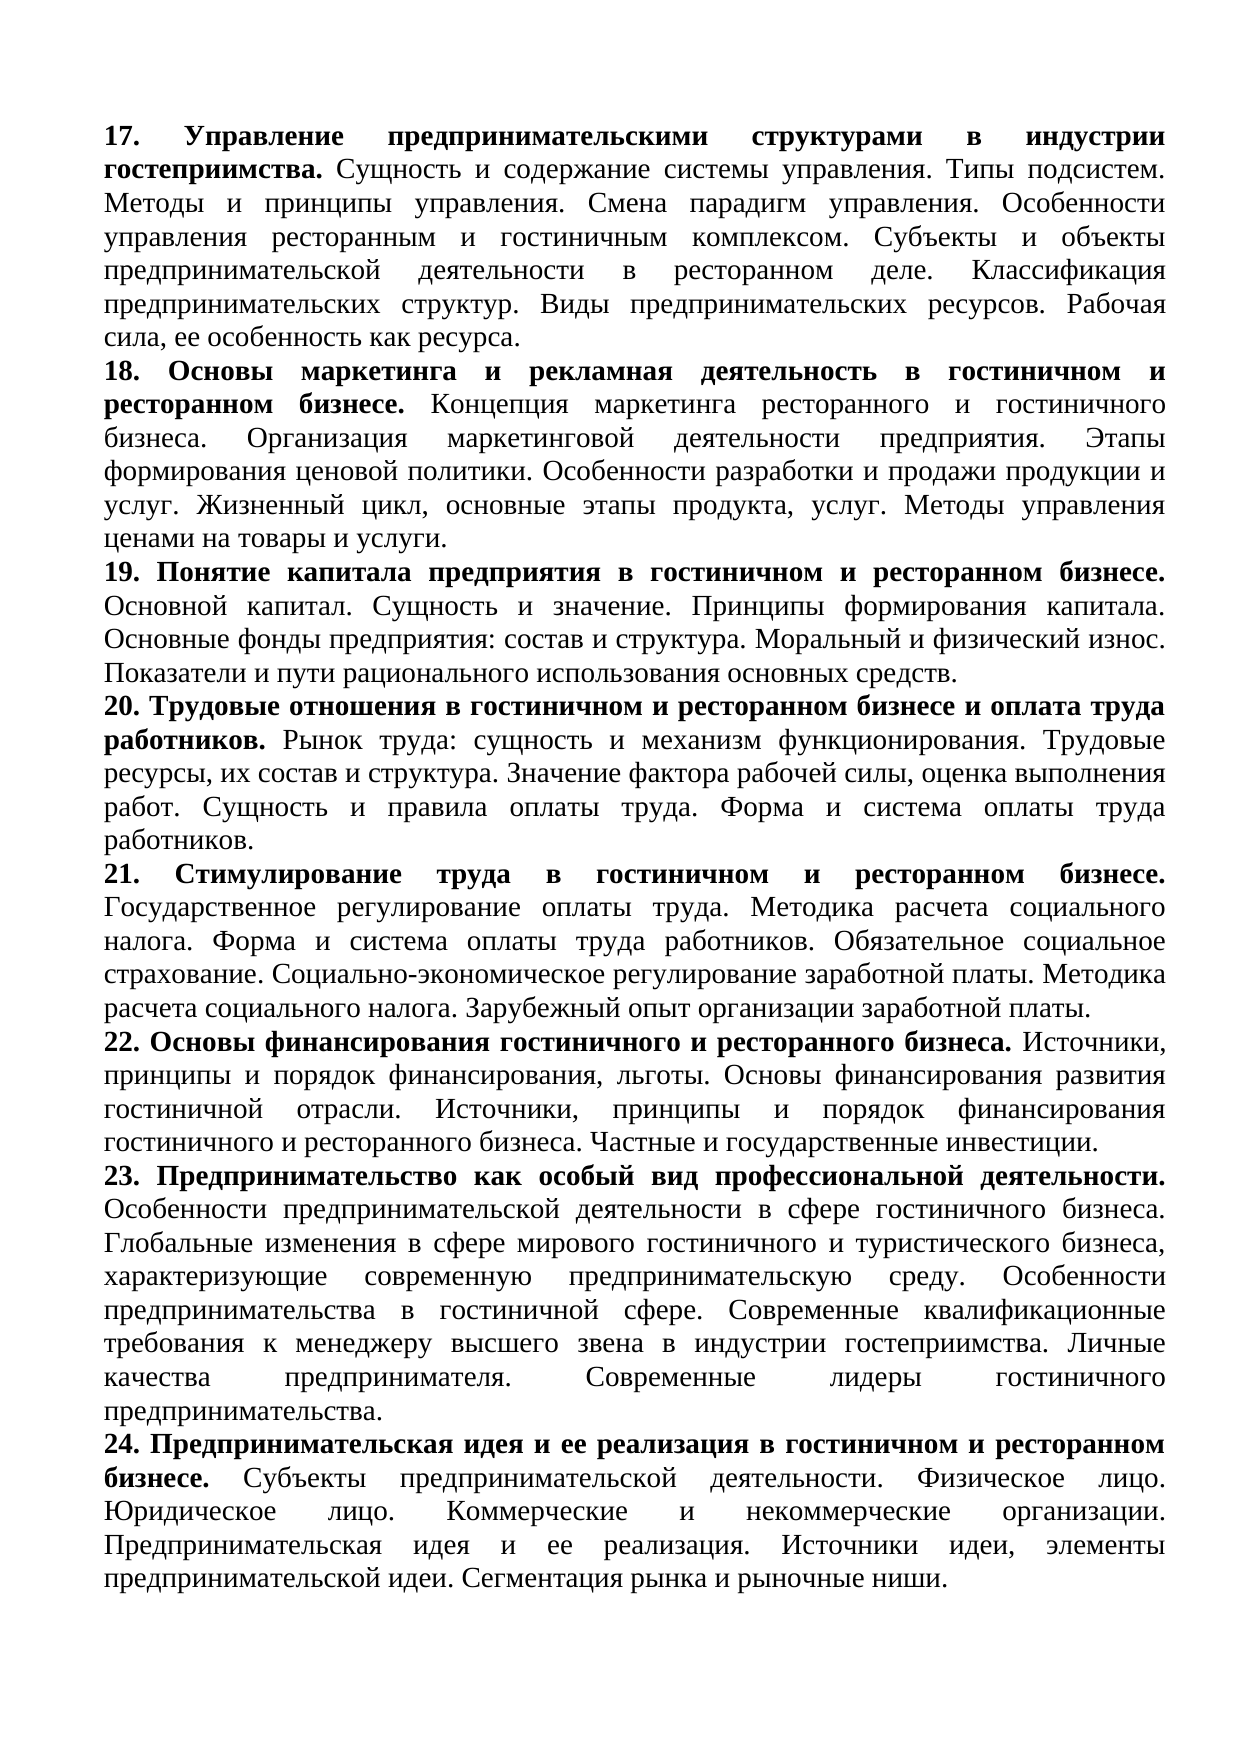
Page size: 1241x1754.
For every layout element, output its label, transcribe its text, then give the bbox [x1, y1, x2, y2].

text 23. Предпринимательство как особый вид профессиональной деятельности. Особенности предпринимательской деятельности в сфере гостиничного бизнеса. Глобальные изменения в сфере мирового гостиничного и туристического бизнеса, характеризующие современную предпринимательскую среду. Особенности предпринимательства в гостиничной сфере. Современные квалификационные требования к менеджеру высшего звена в индустрии гостеприимства. Личные качества предпринимателя. Современные лидеры гостиничного предпринимательства. [103, 1158, 1167, 1426]
text 21. Стимулирование труда в гостиничном и ресторанном бизнесе. Государственное регулирование оплаты труда. Методика расчета социального налога. Форма и система оплаты труда работников. Обязательное социальное страхование. Социально-экономическое регулирование заработной платы. Методика расчета социального налога. Зарубежный опыт организации заработной платы. [103, 856, 1167, 1024]
text 22. Основы финансирования гостиничного и ресторанного бизнеса. Источники, принципы и порядок финансирования, льготы. Основы финансирования развития гостиничной отрасли. Источники, принципы и порядок финансирования гостиничного и ресторанного бизнеса. Частные и государственные инвестиции. [103, 1024, 1167, 1158]
text 20. Трудовые отношения в гостиничном и ресторанном бизнесе и оплата труда работников. Рынок труда: сущность и механизм функционирования. Трудовые ресурсы, их состав и структура. Значение фактора рабочей силы, оценка выполнения работ. Сущность и правила оплаты труда. Форма и система оплаты труда работников. [103, 688, 1167, 856]
text 24. Предпринимательская идея и ее реализация в гостиничном и ресторанном бизнесе. Субъекты предпринимательской деятельности. Физическое лицо. Юридическое лицо. Коммерческие и некоммерческие организации. Предпринимательская идея и ее реализация. Источники идеи, элементы предпринимательской идеи. Сегментация рынка и рыночные ниши. [103, 1426, 1167, 1594]
text 17. Управление предпринимательскими структурами в индустрии гостеприимства. Сущность и содержание системы управления. Типы подсистем. Методы и принципы управления. Смена парадигм управления. Особенности управления ресторанным и гостиничным комплексом. Субъекты и объекты предпринимательской деятельности в ресторанном деле. Классификация предпринимательских структур. Виды предпринимательских ресурсов. Рабочая сила, ее особенность как ресурса. [103, 118, 1167, 353]
text 18. Основы маркетинга и рекламная деятельность в гостиничном и ресторанном бизнесе. Концепция маркетинга ресторанного и гостиничного бизнеса. Организация маркетинговой деятельности предприятия. Этапы формирования ценовой политики. Особенности разработки и продажи продукции и услуг. Жизненный цикл, основные этапы продукта, услуг. Методы управления ценами на товары и услуги. [103, 353, 1167, 554]
text 19. Понятие капитала предприятия в гостиничном и ресторанном бизнесе. Основной капитал. Сущность и значение. Принципы формирования капитала. Основные фонды предприятия: состав и структура. Моральный и физический износ. Показатели и пути рационального использования основных средств. [103, 554, 1167, 688]
